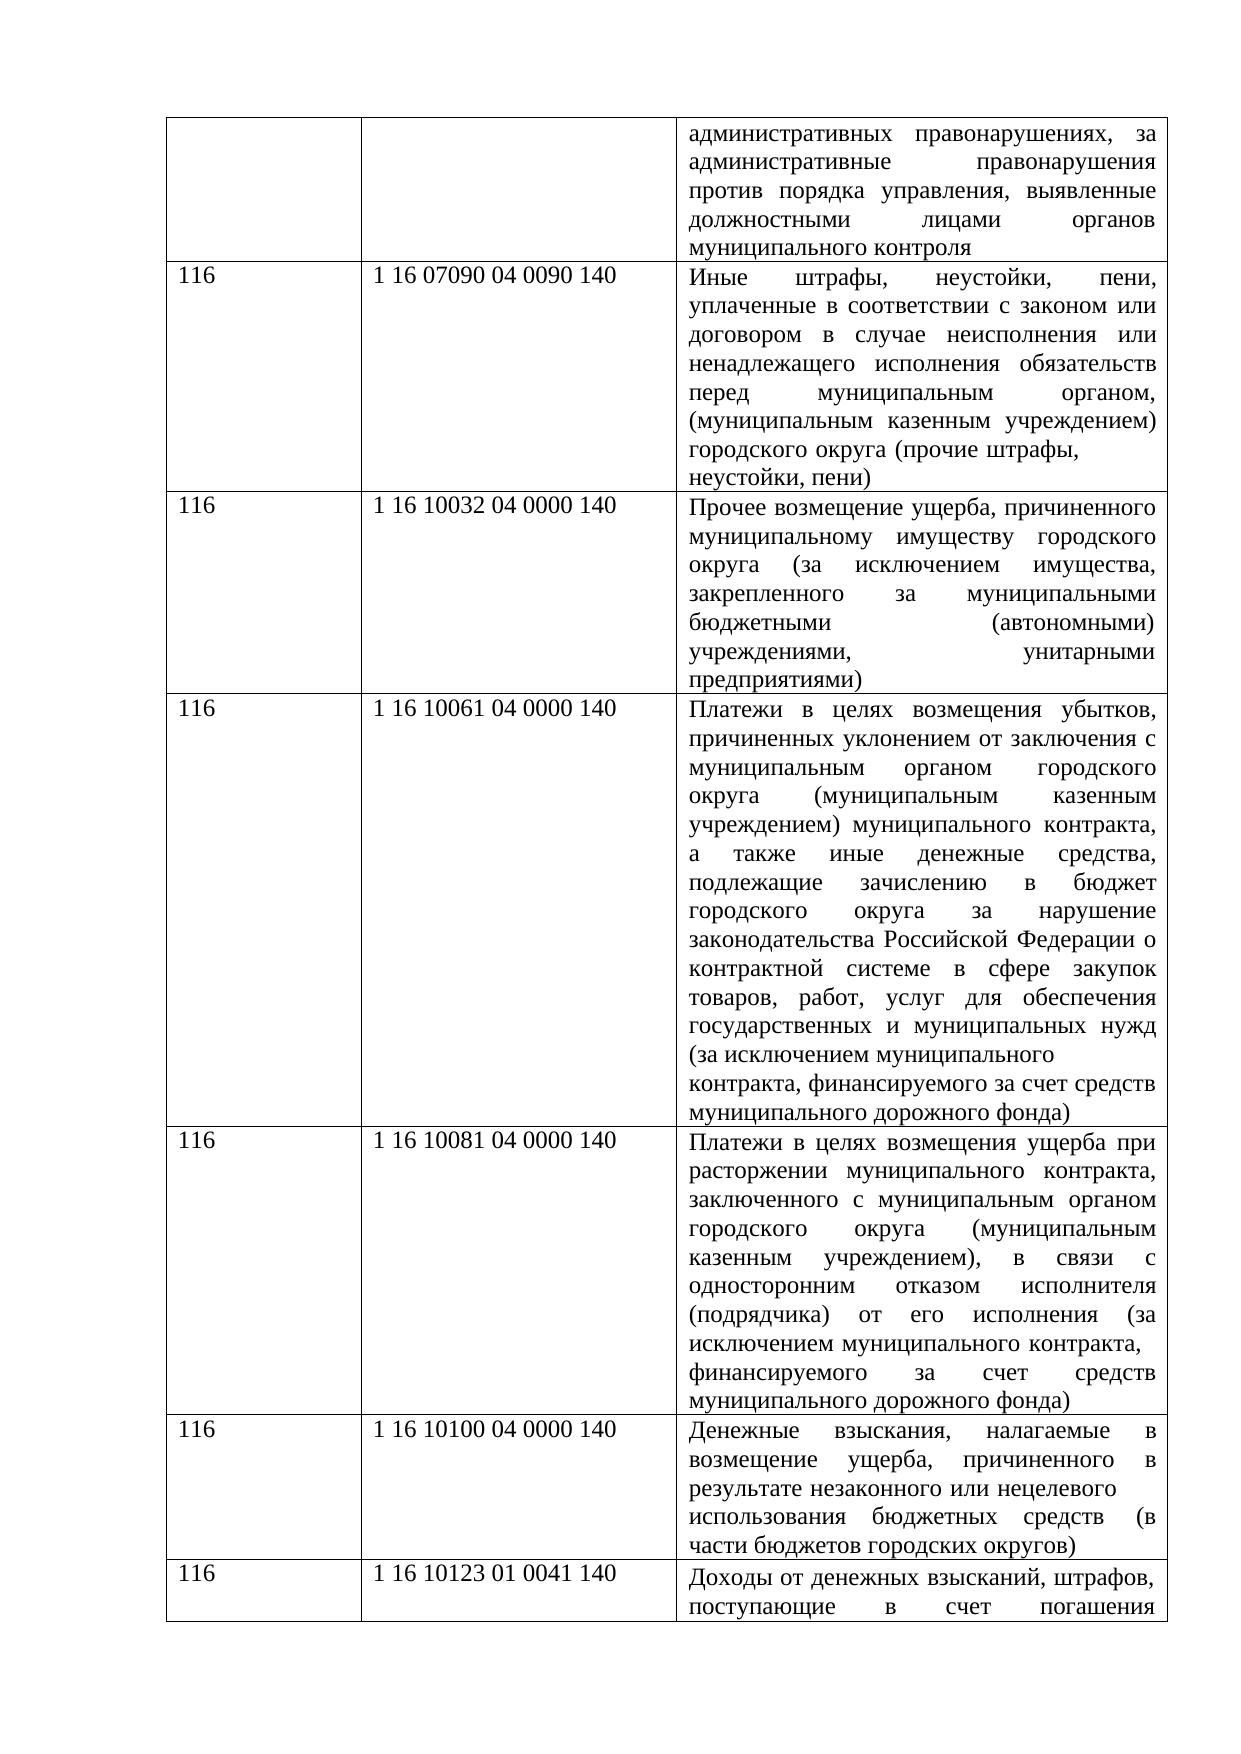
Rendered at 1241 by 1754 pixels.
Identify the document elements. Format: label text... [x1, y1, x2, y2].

table_cell 1 16 10061 04 0000 140 [362, 694, 676, 1126]
table_cell 116 [167, 492, 361, 693]
table_header административных правонарушениях, за административные правонарушения против порядка управления, выявленные должностными лицами органов муниципального контроля [677, 118, 1167, 261]
table_header [362, 118, 676, 261]
table_cell Доходы от денежных взысканий, штрафов, поступающие в счет погашения [677, 1560, 1167, 1621]
table_cell 116 [167, 694, 361, 1126]
table_cell 1 16 10100 04 0000 140 [362, 1415, 676, 1559]
table_cell 116 [167, 1127, 361, 1414]
table_cell 1 16 10081 04 0000 140 [362, 1127, 676, 1414]
table_cell 116 [167, 1560, 361, 1621]
table_cell Платежи в целях возмещения убытков, причиненных уклонением от заключения с муниципальным органом городского округа (муниципальным казенным учреждением) муниципального контракта, а также иные денежные средства, подлежащие зачислению в бюджет городского округа за нарушение законодательства Российской Федерации о контрактной системе в сфере закупок товаров, работ, услуг для обеспечения государственных и муниципальных нужд (за исключением муниципального контракта, финансируемого за счет средств муниципального дорожного фонда) [677, 694, 1167, 1126]
table_cell Платежи в целях возмещения ущерба при расторжении муниципального контракта, заключенного с муниципальным органом городского округа (муниципальным казенным учреждением), в связи с односторонним отказом исполнителя (подрядчика) от его исполнения (за исключением муниципального контракта, финансируемого за счет средств муниципального дорожного фонда) [677, 1127, 1167, 1414]
table_cell 1 16 10032 04 0000 140 [362, 492, 676, 693]
table_cell 116 [167, 262, 361, 491]
table_cell Денежные взыскания, налагаемые в возмещение ущерба, причиненного в результате незаконного или нецелевого использования бюджетных средств (в части бюджетов городских округов) [677, 1415, 1167, 1559]
table_cell 1 16 07090 04 0090 140 [362, 262, 676, 491]
table_cell Иные штрафы, неустойки, пени, уплаченные в соответствии с законом или договором в случае неисполнения или ненадлежащего исполнения обязательств перед муниципальным органом, (муниципальным казенным учреждением) городского округа (прочие штрафы, неустойки, пени) [677, 262, 1167, 491]
table_cell 116 [167, 1415, 361, 1559]
table_header [167, 118, 361, 261]
table_cell 1 16 10123 01 0041 140 [362, 1560, 676, 1621]
table_cell Прочее возмещение ущерба, причиненного муниципальному имуществу городского округа (за исключением имущества, закрепленного за муниципальными бюджетными (автономными) учреждениями, унитарными предприятиями) [677, 492, 1167, 693]
